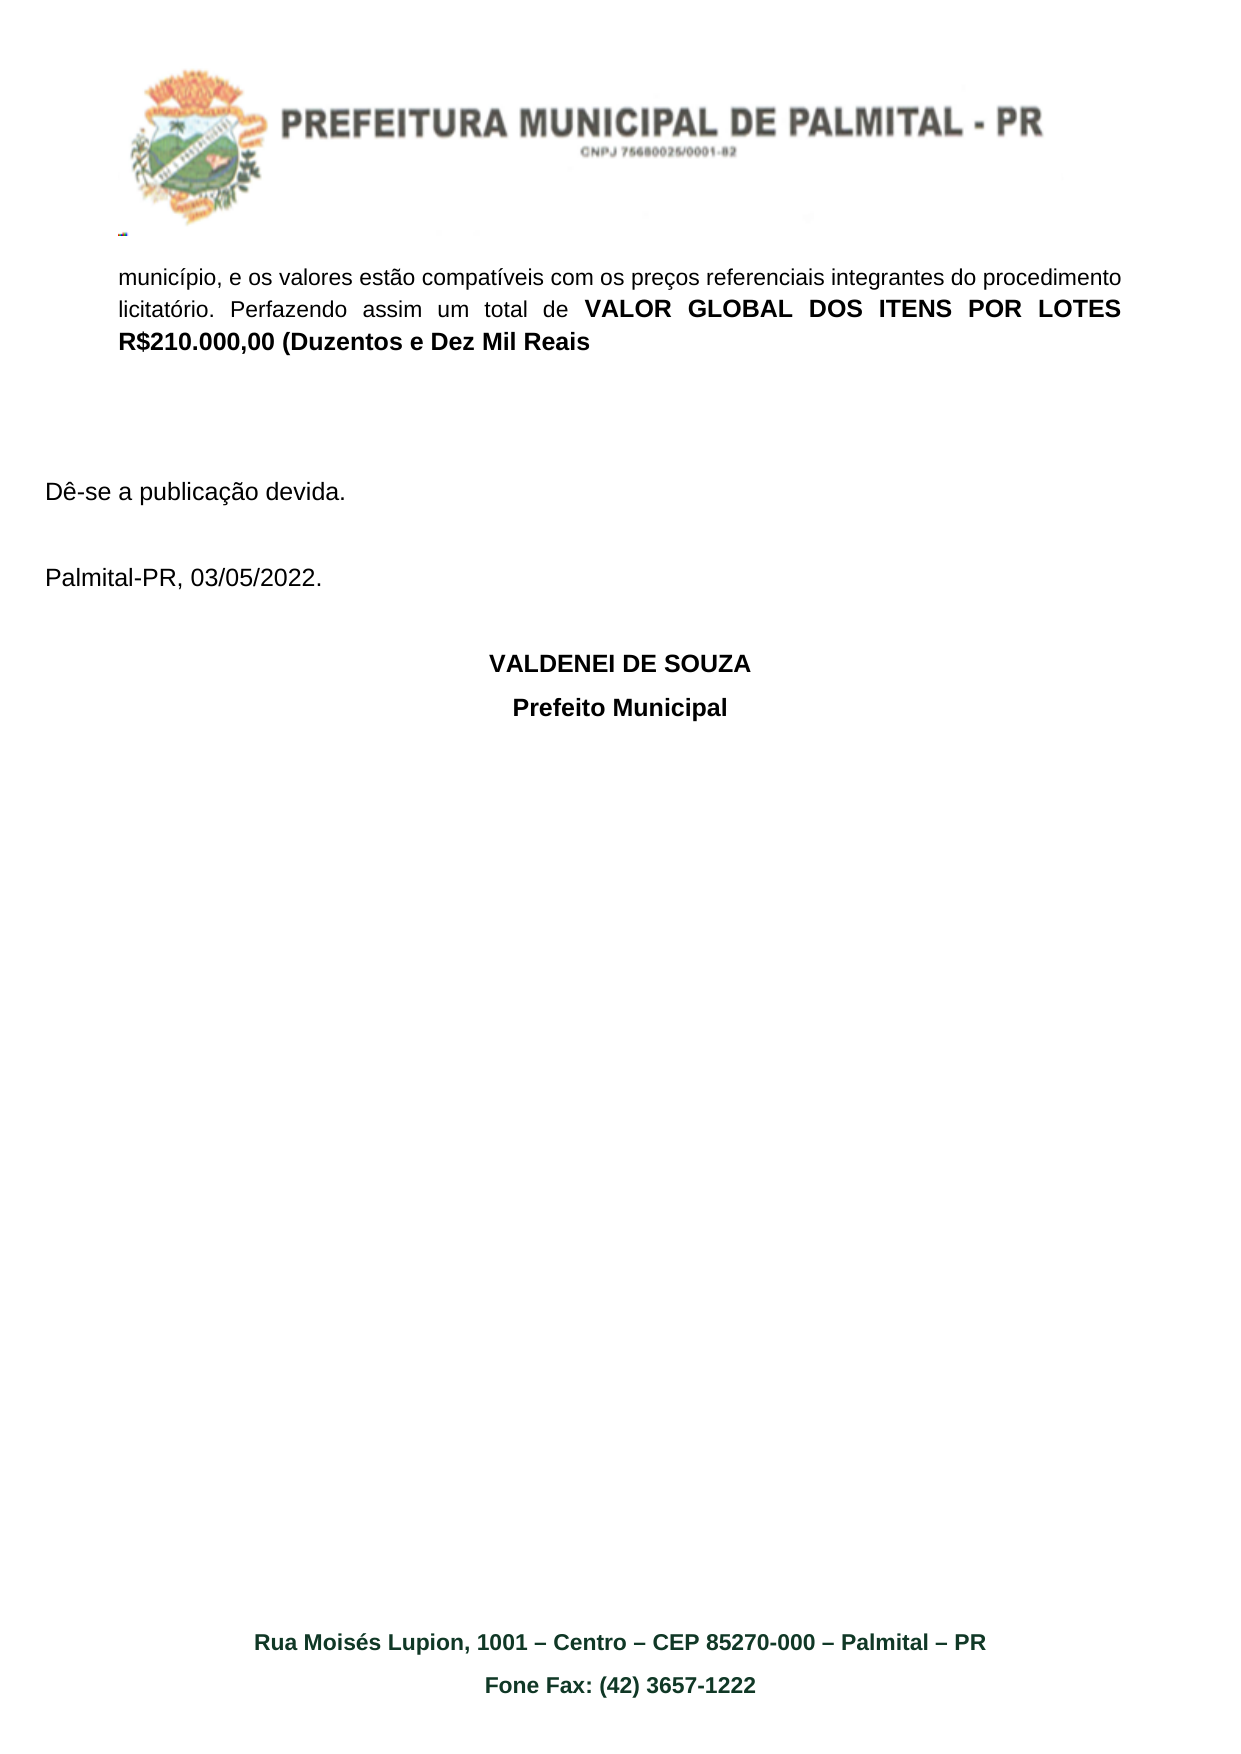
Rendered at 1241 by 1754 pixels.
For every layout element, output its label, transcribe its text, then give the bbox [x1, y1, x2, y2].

text VALDENEI DE SOUZA [118, 649, 1122, 678]
text Dê-se a publicação devida. [45, 477, 1122, 506]
picture [118, 59, 1064, 236]
text Prefeito Municipal [118, 692, 1122, 721]
text Palmital-PR, 03/05/2022. [45, 563, 1122, 592]
